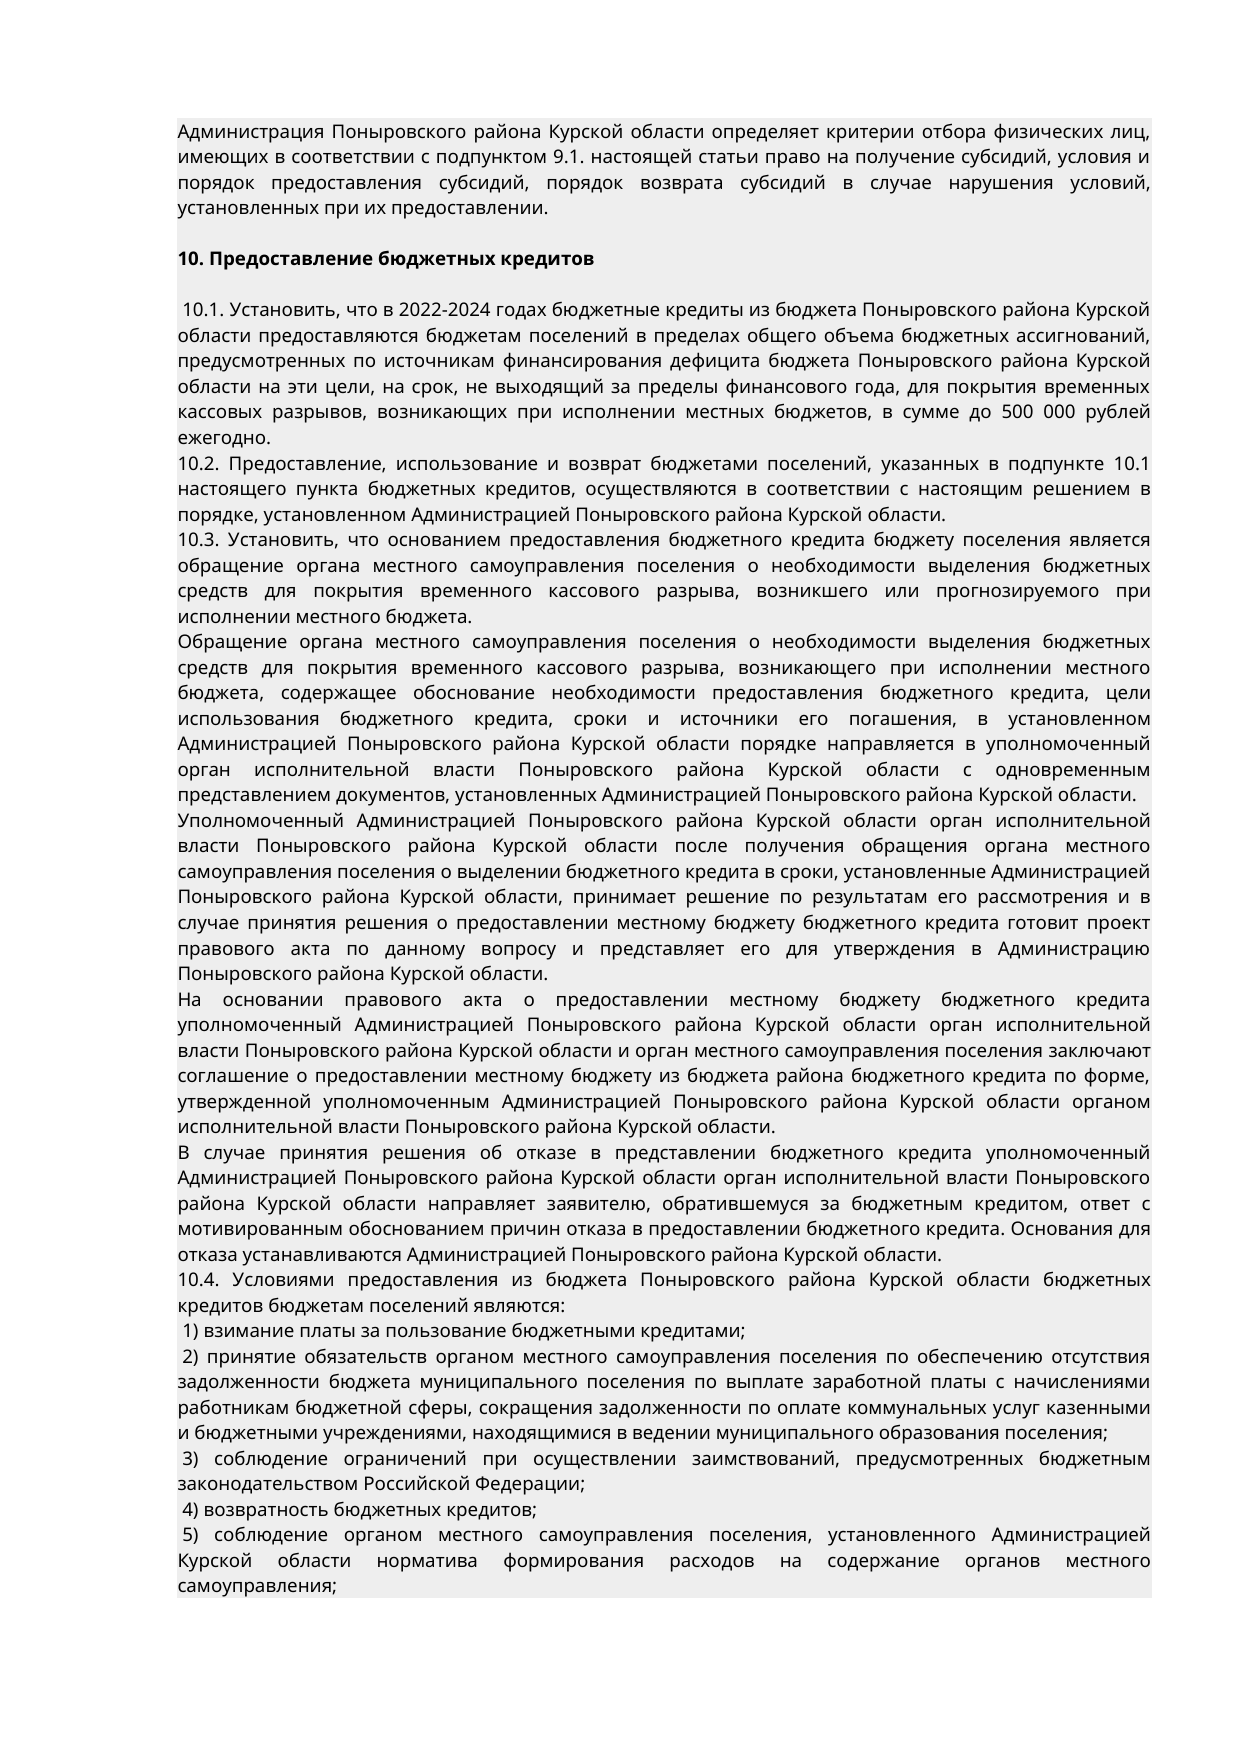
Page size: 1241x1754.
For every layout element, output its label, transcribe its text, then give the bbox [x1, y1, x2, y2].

text 10.2. Предоставление, использование и возврат бюджетами поселений, указанных в подпункте 10.1 настоящего пункта бюджетных кредитов, осуществляются в соответствии с настоящим решением в порядке, установленном Администрацией Поныровского района Курской области. [177, 450, 1152, 526]
text 10.3. Установить, что основанием предоставления бюджетного кредита бюджету поселения является обращение органа местного самоуправления поселения о необходимости выделения бюджетных средств для покрытия временного кассового разрыва, возникшего или прогнозируемого при исполнении местного бюджета. [177, 526, 1152, 628]
text 3) соблюдение ограничений при осуществлении заимствований, предусмотренных бюджетным законодательством Российской Федерации; [177, 1445, 1152, 1496]
text Администрация Поныровского района Курской области определяет критерии отбора физических лиц, имеющих в соответствии с подпунктом 9.1. настоящей статьи право на получение субсидий, условия и порядок предоставления субсидий, порядок возврата субсидий в случае нарушения условий, установленных при их предоставлении. [177, 118, 1152, 220]
text 4) возвратность бюджетных кредитов; [177, 1496, 1152, 1522]
text Обращение органа местного самоуправления поселения о необходимости выделения бюджетных средств для покрытия временного кассового разрыва, возникающего при исполнении местного бюджета, содержащее обоснование необходимости предоставления бюджетного кредита, цели использования бюджетного кредита, сроки и источники его погашения, в установленном Администрацией Поныровского района Курской области порядке направляется в уполномоченный орган исполнительной власти Поныровского района Курской области с одновременным представлением документов, установленных Администрацией Поныровского района Курской области. [177, 628, 1152, 807]
text Уполномоченный Администрацией Поныровского района Курской области орган исполнительной власти Поныровского района Курской области после получения обращения органа местного самоуправления поселения о выделении бюджетного кредита в сроки, установленные Администрацией Поныровского района Курской области, принимает решение по результатам его рассмотрения и в случае принятия решения о предоставлении местному бюджету бюджетного кредита готовит проект правового акта по данному вопросу и представляет его для утверждения в Администрацию Поныровского района Курской области. [177, 807, 1152, 986]
text 10.4. Условиями предоставления из бюджета Поныровского района Курской области бюджетных кредитов бюджетам поселений являются: [177, 1267, 1152, 1318]
text 5) соблюдение органом местного самоуправления поселения, установленного Администрацией Курской области норматива формирования расходов на содержание органов местного самоуправления; [177, 1522, 1152, 1598]
text 1) взимание платы за пользование бюджетными кредитами; [177, 1318, 1152, 1343]
text 10. Предоставление бюджетных кредитов [177, 246, 1152, 271]
text 10.1. Установить, что в 2022-2024 годах бюджетные кредиты из бюджета Поныровского района Курской области предоставляются бюджетам поселений в пределах общего объема бюджетных ассигнований, предусмотренных по источникам финансирования дефицита бюджета Поныровского района Курской области на эти цели, на срок, не выходящий за пределы финансового года, для покрытия временных кассовых разрывов, возникающих при исполнении местных бюджетов, в сумме до 500 000 рублей ежегодно. [177, 297, 1152, 450]
text 2) принятие обязательств органом местного самоуправления поселения по обеспечению отсутствия задолженности бюджета муниципального поселения по выплате заработной платы с начислениями работникам бюджетной сферы, сокращения задолженности по оплате коммунальных услуг казенными и бюджетными учреждениями, находящимися в ведении муниципального образования поселения; [177, 1343, 1152, 1445]
text В случае принятия решения об отказе в представлении бюджетного кредита уполномоченный Администрацией Поныровского района Курской области орган исполнительной власти Поныровского района Курской области направляет заявителю, обратившемуся за бюджетным кредитом, ответ с мотивированным обоснованием причин отказа в предоставлении бюджетного кредита. Основания для отказа устанавливаются Администрацией Поныровского района Курской области. [177, 1139, 1152, 1267]
text На основании правового акта о предоставлении местному бюджету бюджетного кредита уполномоченный Администрацией Поныровского района Курской области орган исполнительной власти Поныровского района Курской области и орган местного самоуправления поселения заключают соглашение о предоставлении местному бюджету из бюджета района бюджетного кредита по форме, утвержденной уполномоченным Администрацией Поныровского района Курской области органом исполнительной власти Поныровского района Курской области. [177, 986, 1152, 1139]
